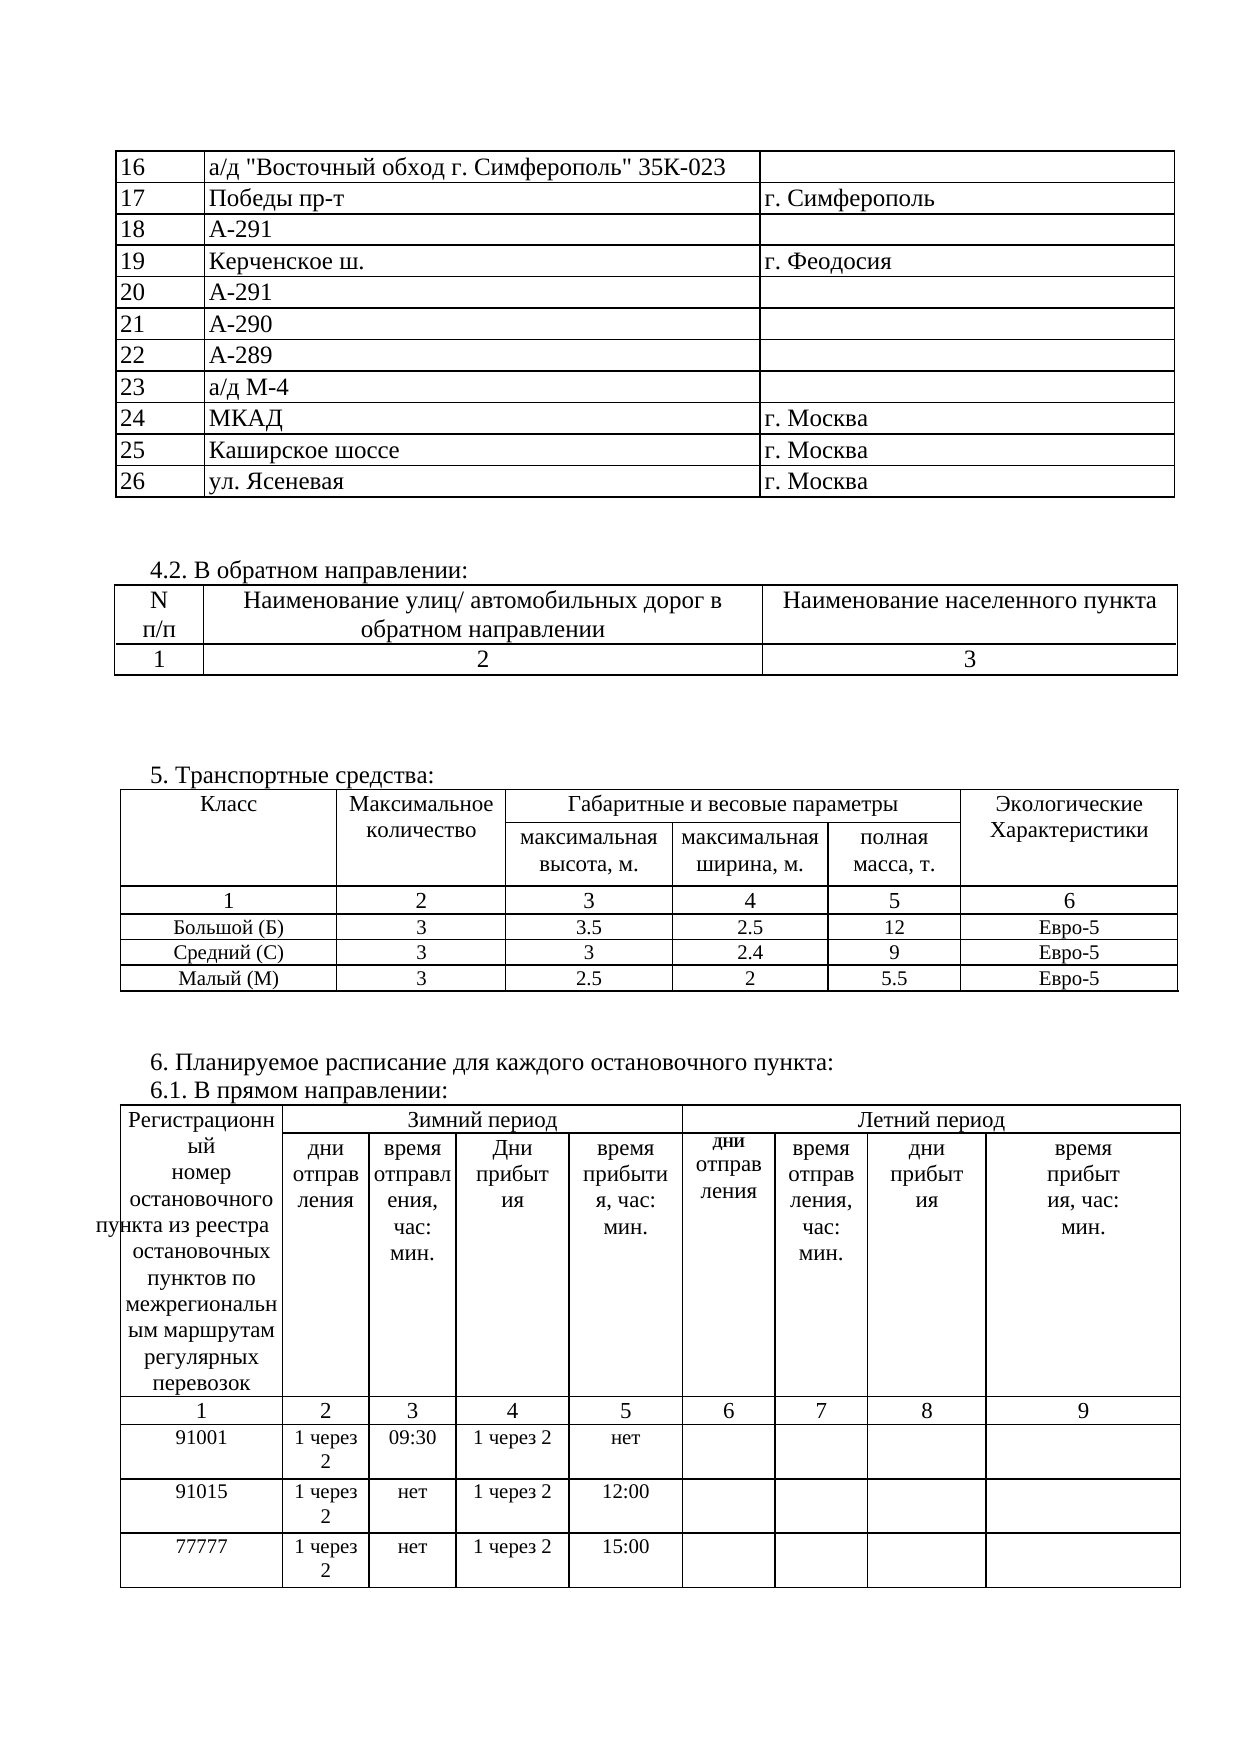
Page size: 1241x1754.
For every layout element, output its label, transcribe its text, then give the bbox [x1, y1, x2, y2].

table_header Максимальное количество [337, 790, 505, 885]
table_cell 2.5 [673, 915, 827, 939]
table_cell время отправл ения, час: мин. [370, 1134, 455, 1396]
table_cell [761, 372, 1174, 402]
table_cell [761, 215, 1174, 244]
table_cell А-290 [205, 309, 759, 339]
table_cell 1 [115, 644, 203, 674]
table_cell Малый (М) [121, 966, 336, 990]
table_cell полная масса, т. [829, 823, 960, 885]
table_cell 25 [117, 435, 204, 464]
table_cell 18 [117, 215, 204, 244]
table_header Зимний период [283, 1106, 682, 1132]
table_cell [987, 1534, 1180, 1587]
table_cell 23 [117, 372, 204, 402]
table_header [121, 1106, 282, 1396]
table_cell 1 [121, 887, 336, 913]
table_cell 3 [337, 915, 505, 939]
table_cell Дни прибыт ия [457, 1134, 568, 1396]
table_cell [683, 1425, 774, 1478]
table_cell 1 через 2 [457, 1480, 568, 1532]
table_cell нет [570, 1425, 682, 1478]
table_cell 16 [117, 152, 204, 181]
table_cell 5 [829, 887, 960, 913]
table_cell 2.4 [673, 940, 827, 964]
table_cell 5 [570, 1397, 682, 1423]
table_cell 6 [961, 887, 1177, 913]
table_cell 3.5 [506, 915, 672, 939]
table_cell Евро-5 [961, 966, 1177, 990]
table_cell г. Москва [761, 466, 1174, 496]
table_cell 77777 [121, 1534, 282, 1587]
table_cell 1 через 2 [457, 1534, 568, 1587]
table_cell г. Москва [761, 403, 1174, 433]
table_cell Победы пр-т [205, 183, 759, 213]
table_cell 2.5 [506, 966, 672, 990]
table_cell 2 [337, 887, 505, 913]
table_header Класс [121, 790, 336, 885]
table_cell 26 [117, 466, 204, 496]
table_cell Евро-5 [961, 915, 1177, 939]
table_cell 1 через 2 [283, 1480, 368, 1532]
table_cell 3 [763, 643, 1177, 674]
table_cell 9 [987, 1397, 1180, 1423]
table_cell [776, 1425, 867, 1478]
table_cell 9 [829, 940, 960, 964]
table_header Экологические Характеристики [961, 790, 1177, 885]
table_cell 1 через 2 [283, 1534, 368, 1587]
table_cell [683, 1534, 774, 1587]
table_cell а/д М-4 [205, 372, 759, 402]
table_cell 12:00 [570, 1480, 682, 1532]
table_cell 91015 [121, 1480, 282, 1532]
table_cell Средний (С) [121, 940, 336, 964]
table_cell дни прибыт ия [868, 1134, 985, 1396]
table_cell 17 [117, 183, 204, 213]
table_cell [761, 340, 1174, 370]
table_cell ДНИ отправ ления [683, 1134, 774, 1396]
table_cell 8 [868, 1397, 985, 1423]
table_cell А-289 [205, 340, 759, 370]
table_cell 2 [673, 966, 827, 990]
table_cell 7 [776, 1397, 867, 1423]
table_cell время отправ ления, час: мин. [776, 1134, 867, 1396]
table_cell [776, 1480, 867, 1532]
table_cell 2 [283, 1397, 368, 1423]
table_cell 91001 [121, 1425, 282, 1478]
table_cell 3 [506, 887, 672, 913]
table_cell 1 через 2 [457, 1425, 568, 1478]
table_cell 19 [117, 246, 204, 276]
table_cell [987, 1425, 1180, 1478]
text 5. Транспортные средства: [150, 760, 1090, 788]
table_cell Большой (Б) [121, 915, 336, 939]
table_cell 4 [457, 1397, 568, 1423]
table_cell [868, 1425, 985, 1478]
table_cell А-291 [205, 277, 759, 307]
table_cell 24 [117, 403, 204, 433]
table_cell 21 [117, 309, 204, 339]
table_cell максимальная высота, м. [506, 823, 672, 885]
table_cell [761, 152, 1174, 181]
text 6. Планируемое расписание для каждого остановочного пункта: [150, 1047, 1090, 1075]
table_cell [683, 1480, 774, 1532]
table_cell время прибыти я, час: мин. [570, 1134, 682, 1396]
table_cell 22 [117, 340, 204, 370]
table_header Летний период [683, 1106, 1180, 1132]
table_cell МКАД [205, 403, 759, 433]
table_cell [776, 1534, 867, 1587]
table_cell 09:30 [370, 1425, 455, 1478]
table_cell 1 [121, 1397, 282, 1423]
table_cell [761, 309, 1174, 339]
table_cell 6 [683, 1397, 774, 1423]
table_cell [761, 277, 1174, 307]
table_header Наименование населенного пункта [763, 586, 1177, 643]
table_cell Каширское шоссе [205, 435, 759, 464]
table_cell 3 [370, 1397, 455, 1423]
table_cell 2 [204, 645, 762, 674]
table_cell максимальная ширина, м. [673, 823, 827, 885]
table_cell г. Симферополь [761, 183, 1174, 213]
table_cell 12 [829, 915, 960, 939]
table_cell нет [370, 1534, 455, 1587]
table_cell 3 [506, 940, 672, 964]
table_cell [987, 1480, 1180, 1532]
table_cell г. Москва [761, 435, 1174, 464]
table_cell 1 через 2 [283, 1425, 368, 1478]
table_cell ул. Ясеневая [205, 466, 759, 496]
table_header Габаритные и весовые параметры [506, 790, 960, 822]
table_cell 3 [337, 966, 505, 990]
table_cell 15:00 [570, 1534, 682, 1587]
table_cell дни отправ ления [283, 1134, 368, 1396]
table_cell 4 [673, 887, 827, 913]
table_cell Керченское ш. [205, 246, 759, 276]
table_cell время прибыт ия, час: мин. [987, 1134, 1180, 1396]
table_cell 20 [117, 277, 204, 307]
table_cell 3 [337, 940, 505, 964]
table_cell г. Феодосия [761, 246, 1174, 276]
table_header Наименование улиц/ автомобильных дорог в обратном направлении [204, 586, 762, 643]
table_cell [868, 1480, 985, 1532]
table_cell А-291 [205, 215, 759, 244]
text 6.1. В прямом направлении: [150, 1075, 1090, 1104]
table_cell а/д "Восточный обход г. Симферополь" 35К-023 [205, 152, 759, 181]
table_header N п/п [115, 586, 203, 643]
table_cell Евро-5 [961, 940, 1177, 964]
table_cell 5.5 [829, 966, 960, 990]
table_cell [868, 1534, 985, 1587]
text 4.2. В обратном направлении: [150, 555, 1090, 584]
table_cell нет [370, 1480, 455, 1532]
